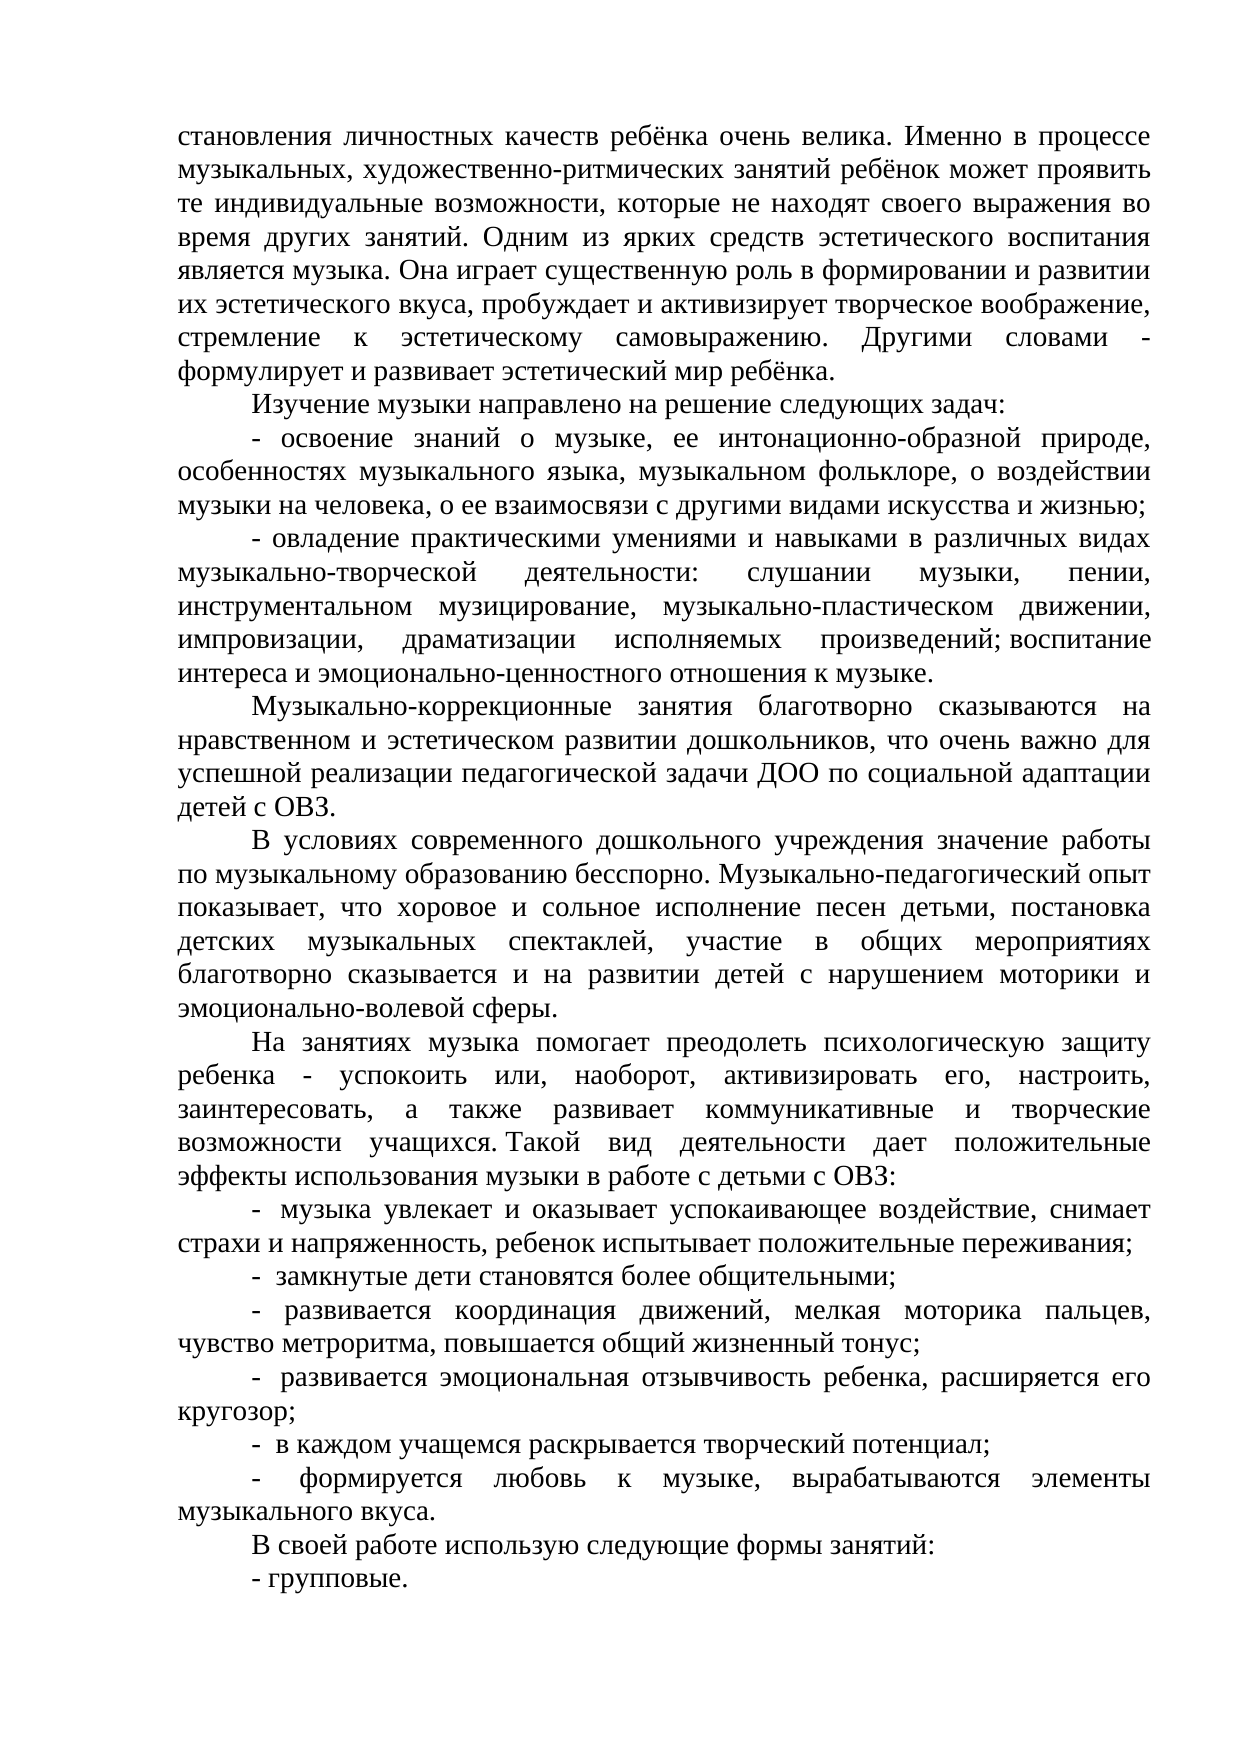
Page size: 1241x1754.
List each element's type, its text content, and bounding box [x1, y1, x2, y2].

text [177, 118, 1152, 386]
text - развивается координация движений, мелкая моторика пальцев, чувство метроритма, повышается общий жизненный тонус; [177, 1292, 1152, 1359]
text В своей работе использую следующие формы занятий: [177, 1527, 1152, 1560]
text Музыкально-коррекционные занятия благотворно сказываются на нравственном и эстетическом развитии дошкольников, что очень важно для успешной реализации педагогической задачи ДОО по социальной адаптации детей с ОВЗ. [177, 688, 1152, 822]
text - развивается эмоциональная отзывчивость ребенка, расширяется его кругозор; [177, 1359, 1152, 1426]
text - музыка увлекает и оказывает успокаивающее воздействие, снимает страхи и напряженность, ребенок испытывает положительные переживания; [177, 1191, 1152, 1258]
text - групповые. [177, 1560, 1152, 1594]
text - замкнутые дети становятся более общительными; [177, 1258, 1152, 1292]
text - овладение практическими умениями и навыками в различных видах музыкально-творческой деятельности: слушании музыки, пении, инструментальном музицирование, музыкально-пластическом движении, импровизации, драматизации исполняемых произведений; воспитание интереса и эмоционально-ценностного отношения к музыке. [177, 521, 1152, 688]
text Изучение музыки направлено на решение следующих задач: [177, 386, 1152, 420]
text В условиях современного дошкольного учреждения значение работы по музыкальному образованию бесспорно. Музыкально-педагогический опыт показывает, что хоровое и сольное исполнение песен детьми, постановка детских музыкальных спектаклей, участие в общих мероприятиях благотворно сказывается и на развитии детей с нарушением моторики и эмоционально-волевой сферы. [177, 822, 1152, 1024]
text - освоение знаний о музыке, ее интонационно-образной природе, особенностях музыкального языка, музыкальном фольклоре, о воздействии музыки на человека, о ее взаимосвязи с другими видами искусства и жизнью; [177, 420, 1152, 521]
text - в каждом учащемся раскрывается творческий потенциал; [177, 1426, 1152, 1460]
text - формируется любовь к музыке, вырабатываются элементы музыкального вкуса. [177, 1460, 1152, 1527]
text На занятиях музыка помогает преодолеть психологическую защиту ребенка - успокоить или, наоборот, активизировать его, настроить, заинтересовать, а также развивает коммуникативные и творческие возможности учащихся. Такой вид деятельности дает положительные эффекты использования музыки в работе с детьми с ОВЗ: [177, 1024, 1152, 1191]
